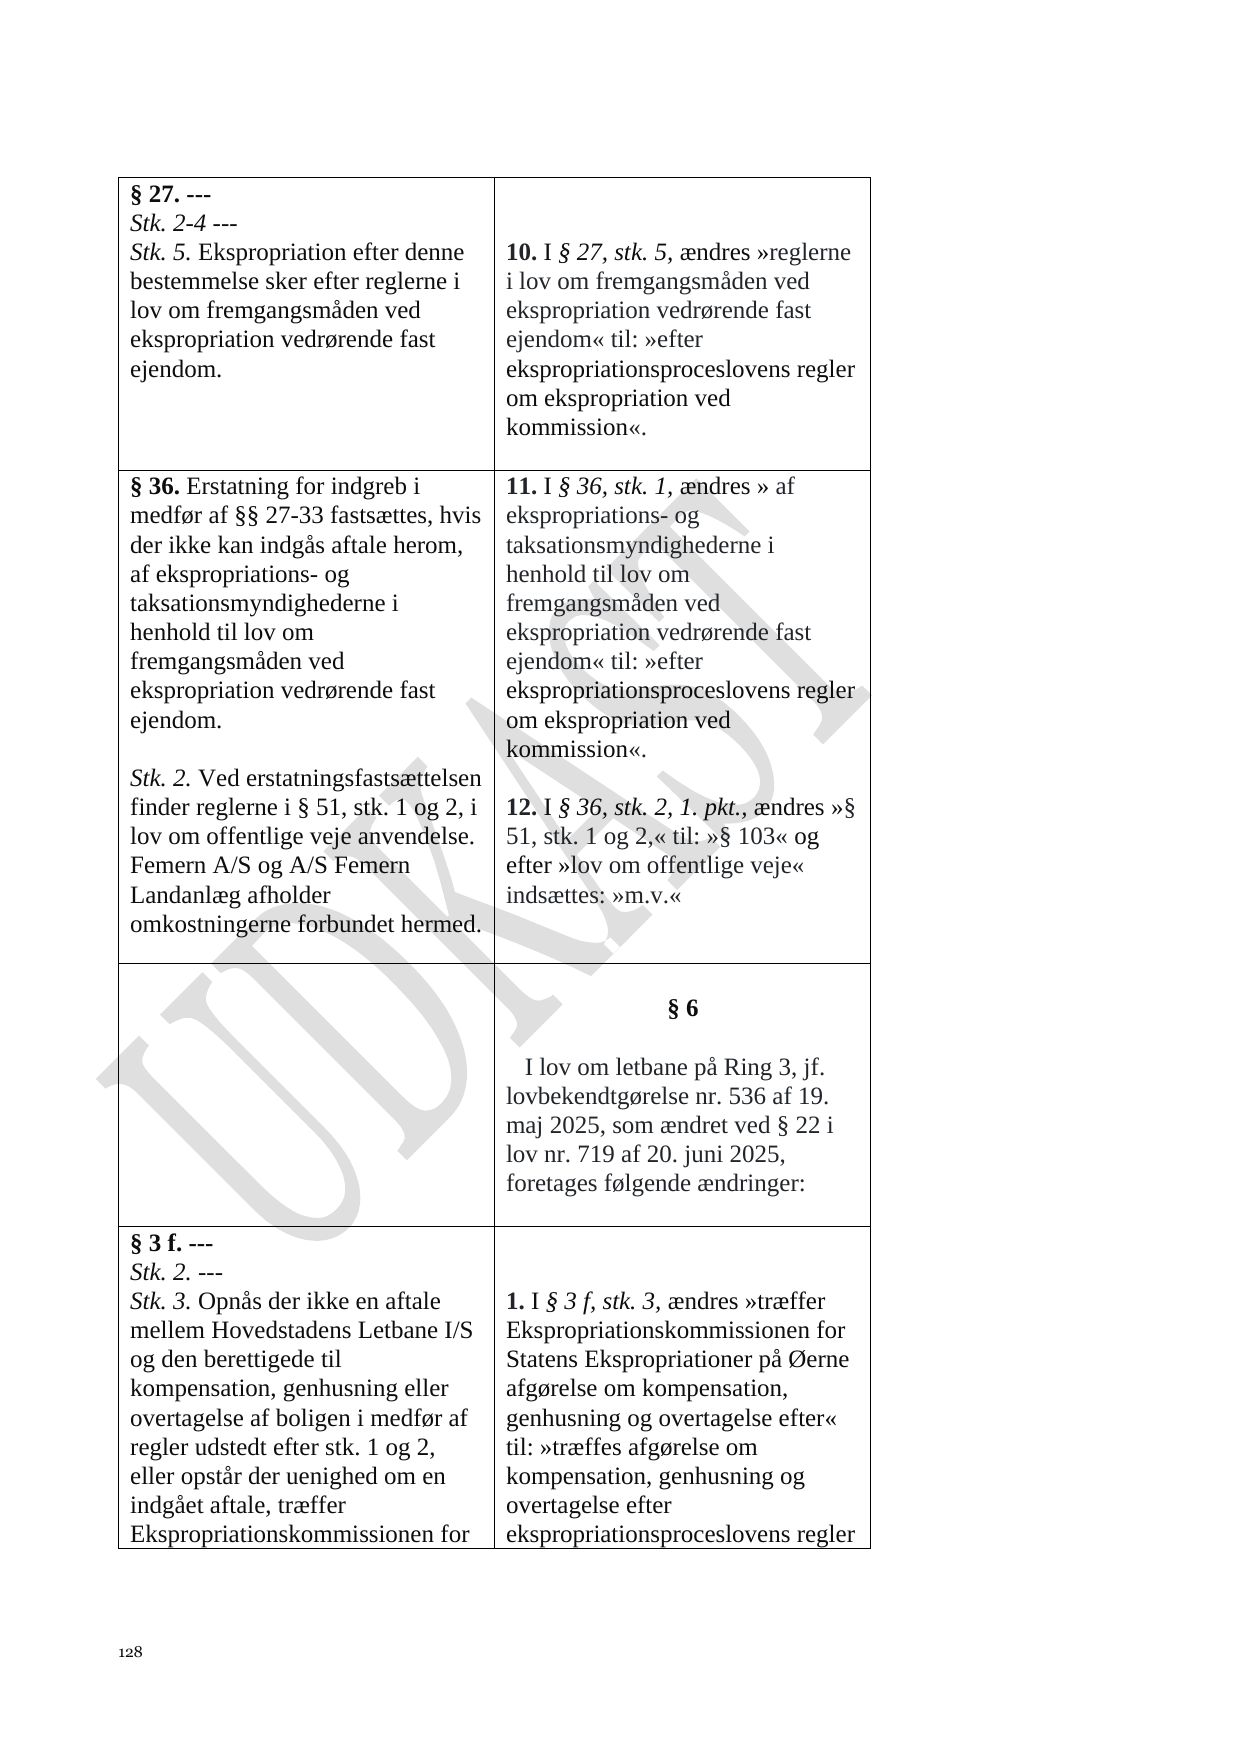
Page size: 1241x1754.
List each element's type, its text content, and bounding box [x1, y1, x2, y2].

table_cell 11. I § 36, stk. 1, ændres » af ekspropriations- og taksationsmyndighederne i henhold til lov om fremgangsmåden ved ekspropriation vedrørende fast ejendom« til: »efter ekspropriationsproceslovens regler om ekspropriation ved kommission«. 12. I § 36, stk. 2, 1. pkt., ændres »§ 51, stk. 1 og 2,« til: »§ 103« og efter »lov om offentlige veje« indsættes: »m.v.« [495, 471, 870, 963]
table_cell [119, 964, 494, 1226]
table_cell § 36. Erstatning for indgreb i medfør af §§ 27-33 fastsættes, hvis der ikke kan indgås aftale herom, af ekspropriations- og taksationsmyndighederne i henhold til lov om fremgangsmåden ved ekspropriation vedrørende fast ejendom. Stk. 2. Ved erstatningsfastsættelsen finder reglerne i § 51, stk. 1 og 2, i lov om offentlige veje anvendelse. Femern A/S og A/S Femern Landanlæg afholder omkostningerne forbundet hermed. [119, 471, 494, 963]
table_cell § 27. --- Stk. 2-4 --- Stk. 5. Ekspropriation efter denne bestemmelse sker efter reglerne i lov om fremgangsmåden ved ekspropriation vedrørende fast ejendom. [119, 178, 494, 470]
table_cell § 6 I lov om letbane på Ring 3, jf. lovbekendtgørelse nr. 536 af 19. maj 2025, som ændret ved § 22 i lov nr. 719 af 20. juni 2025, foretages følgende ændringer: [495, 964, 870, 1226]
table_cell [119, 1227, 494, 1548]
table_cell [495, 1227, 870, 1548]
table_cell 10. I § 27, stk. 5, ændres »reglerne i lov om fremgangsmåden ved ekspropriation vedrørende fast ejendom« til: »efter ekspropriationsproceslovens regler om ekspropriation ved kommission«. [495, 178, 870, 470]
